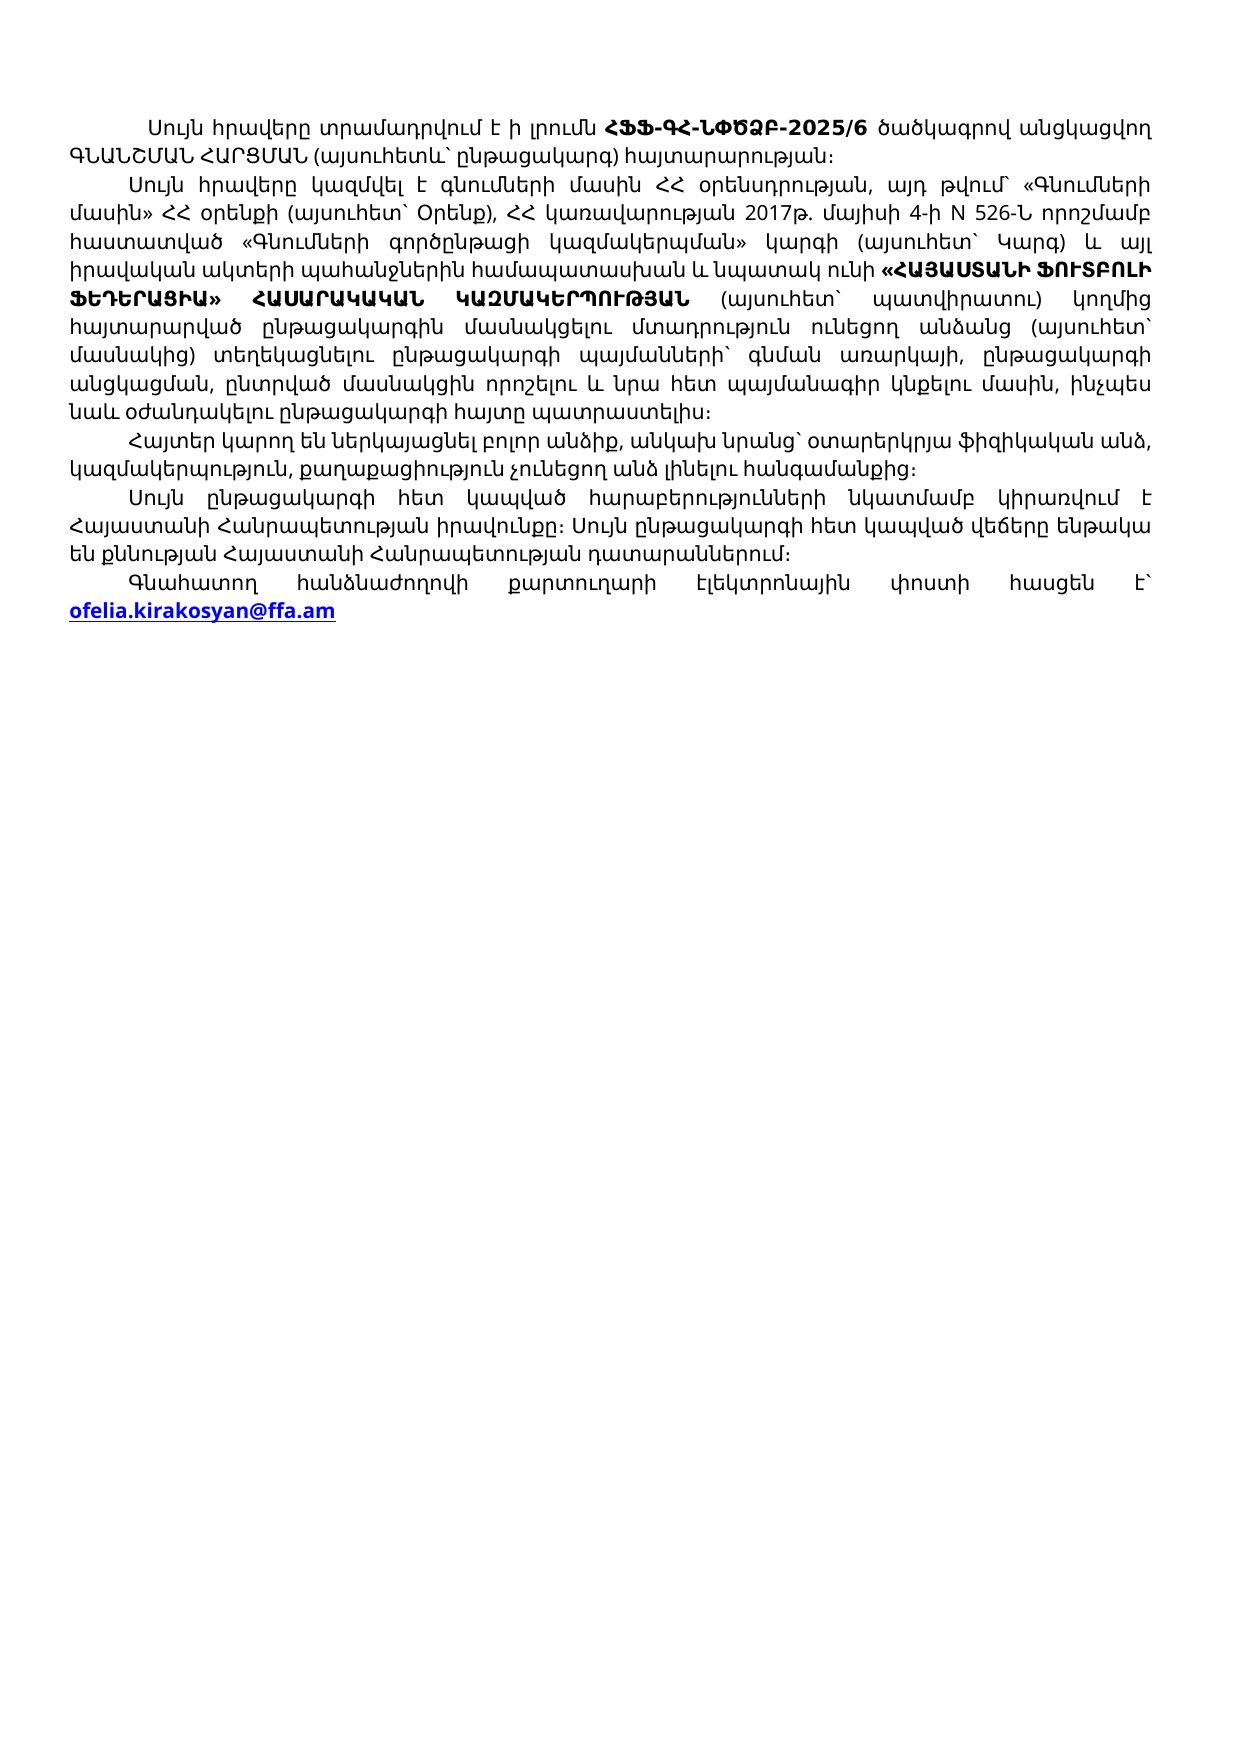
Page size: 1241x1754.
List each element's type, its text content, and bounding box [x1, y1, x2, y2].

text Սույն հրավերը կազմվել է գնումների մասին ՀՀ օրենսդրության, այդ թվում` «Գնումների մասին» ՀՀ օրենքի (այսուհետ` Օրենք), ՀՀ կառավարության 2017թ. մայիսի 4-ի N 526-Ն որոշմամբ հաստատված «Գնումների գործընթացի կազմակերպման» կարգի (այսուհետ` Կարգ) և այլ իրավական ակտերի պահանջներին համապատասխան և նպատակ ունի «ՀԱՅԱՍՏԱՆԻ ՖՈՒՏԲՈԼԻ ՖԵԴԵՐԱՑԻԱ» ՀԱՍԱՐԱԿԱԿԱՆ ԿԱԶՄԱԿԵՐՊՈՒԹՅԱՆ (այսուհետ` պատվիրատու) կողմից հայտարարված ընթացակարգին մասնակցելու մտադրություն ունեցող անձանց (այսուհետ` մասնակից) տեղեկացնելու ընթացակարգի պայմանների` գնման առարկայի, ընթացակարգի անցկացման, ընտրված մասնակցին որոշելու և նրա հետ պայմանագիր կնքելու մասին, ինչպես նաև օժանդակելու ընթացակարգի հայտը պատրաստելիս։ [69, 170, 1152, 426]
text Սույն ընթացակարգի հետ կապված հարաբերությունների նկատմամբ կիրառվում է Հայաստանի Հանրապետության իրավունքը։ Սույն ընթացակարգի հետ կապված վեճերը ենթակա են քննության Հայաստանի Հանրապետության դատարաններում։ [69, 483, 1152, 568]
text Սույն հրավերը տրամադրվում է ի լրումն ՀՖՖ-ԳՀ-ՆՓԾՁԲ-2025/6 ծածկագրով անցկացվող ԳՆԱՆՇՄԱՆ ՀԱՐՑՄԱՆ (այսուհետև` ընթացակարգ) հայտարարության։ [69, 113, 1152, 170]
text Գնահատող հանձնաժողովի քարտուղարի էլեկտրոնային փոստի հասցեն է` ofelia.kirakosyan@ffa.am [69, 568, 1152, 625]
text Հայտեր կարող են ներկայացնել բոլոր անձիք, անկախ նրանց` օտարերկրյա ֆիզիկական անձ, կազմակերպություն, քաղաքացիություն չունեցող անձ լինելու հանգամանքից։ [69, 426, 1152, 483]
